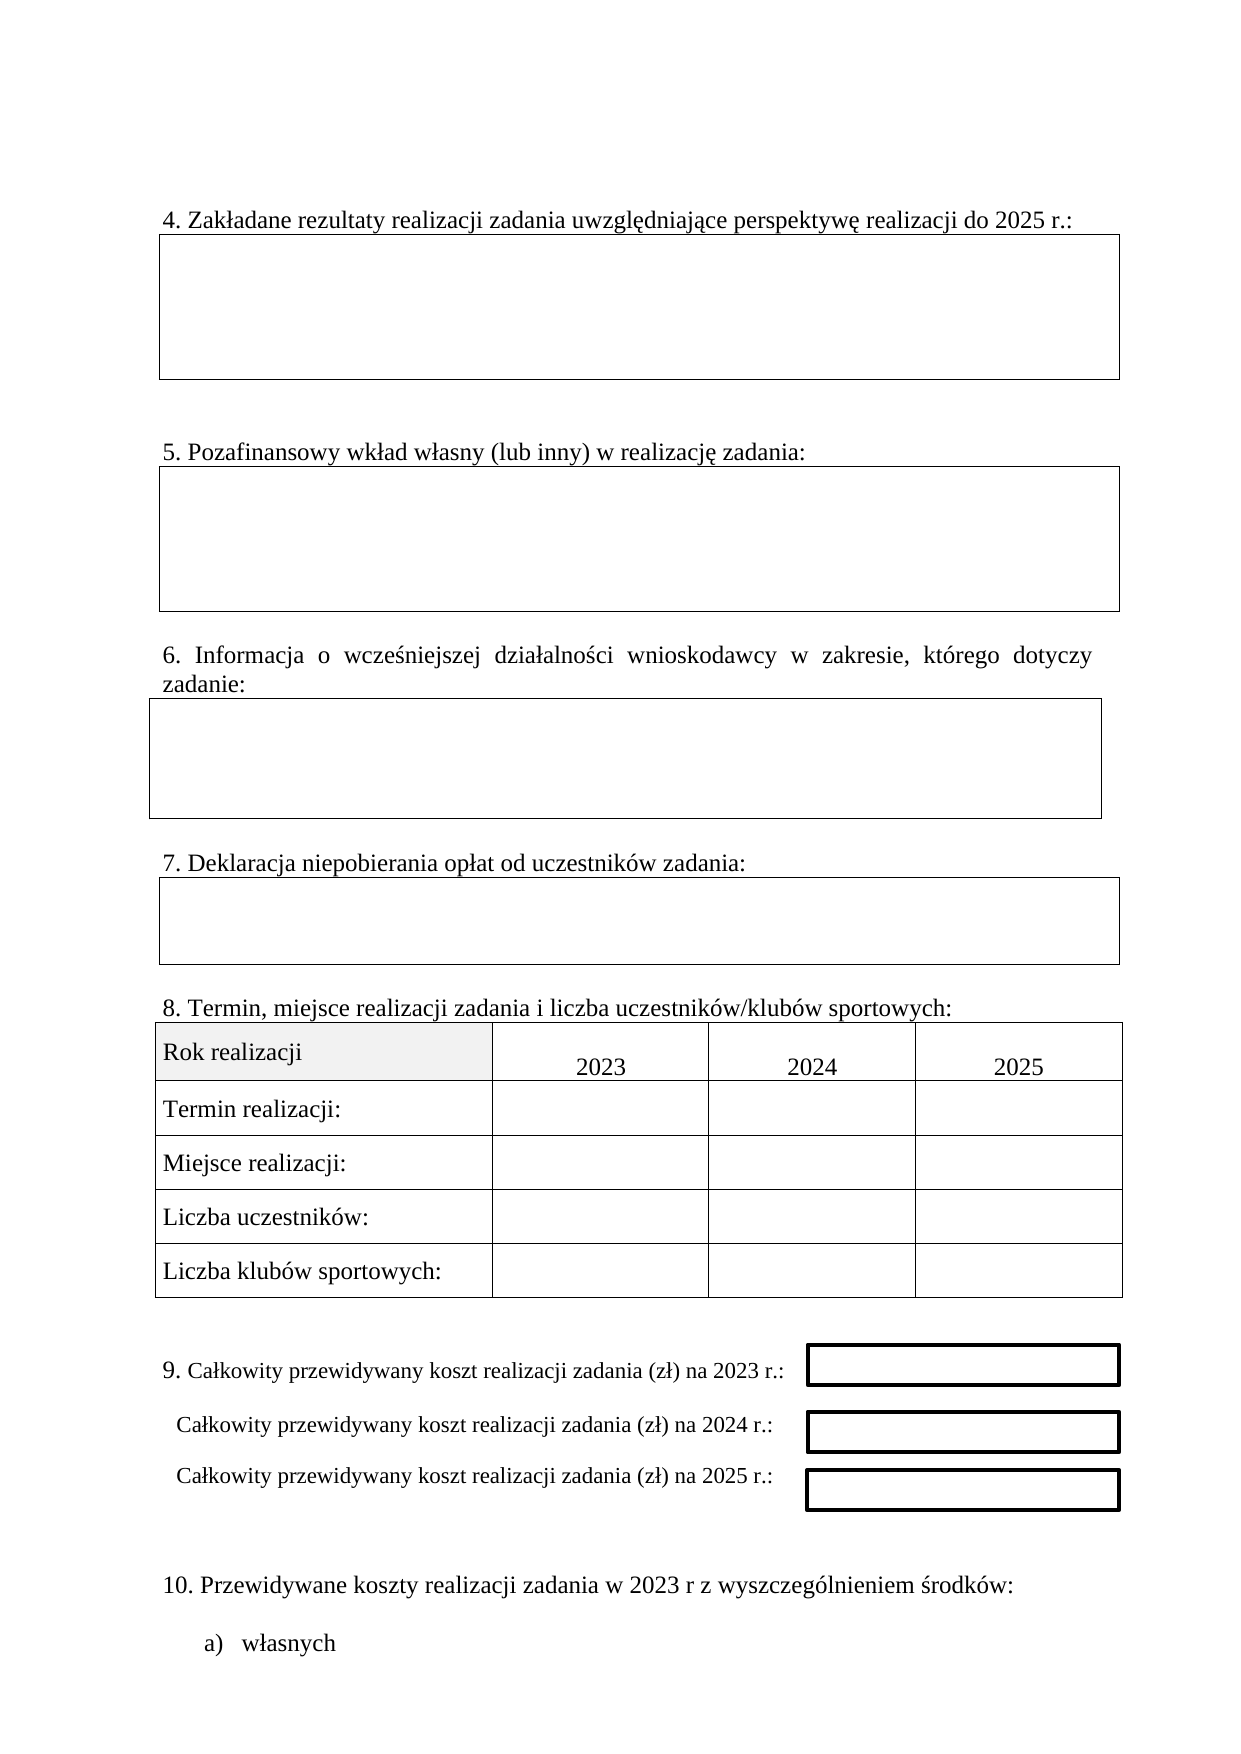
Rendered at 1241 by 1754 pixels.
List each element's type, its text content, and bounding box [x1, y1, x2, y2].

text Całkowity przewidywany koszt realizacji zadania (zł) na 2024 r.: [148, 1411, 806, 1437]
table_cell [916, 1190, 1122, 1243]
text 7. Deklaracja niepobierania opłat od uczestników zadania: [162, 848, 1093, 877]
text 8. Termin, miejsce realizacji zadania i liczba uczestników/klubów sportowych: [162, 993, 1093, 1022]
table_cell [493, 1136, 708, 1189]
text 9. Całkowity przewidywany koszt realizacji zadania (zł) na 2023 r.: [162, 1356, 806, 1384]
table_cell [709, 1081, 915, 1134]
table_header [160, 235, 1119, 379]
table_cell [493, 1190, 708, 1243]
table_cell Miejsce realizacji: [156, 1136, 492, 1189]
text Całkowity przewidywany koszt realizacji zadania (zł) na 2025 r.: [148, 1462, 1093, 1488]
table_header 2024 [709, 1023, 915, 1080]
list własnych [204, 1628, 1093, 1657]
table_cell [916, 1136, 1122, 1189]
table_header Rok realizacji [156, 1023, 492, 1080]
table_cell Liczba klubów sportowych: [156, 1244, 492, 1297]
text 5. Pozafinansowy wkład własny (lub inny) w realizację zadania: [162, 437, 1093, 466]
table_cell [493, 1081, 708, 1134]
table_header [160, 467, 1119, 611]
table_header 2023 [493, 1023, 708, 1080]
table_header [160, 878, 1119, 964]
table_cell Termin realizacji: [156, 1081, 492, 1134]
text 4. Zakładane rezultaty realizacji zadania uwzględniające perspektywę realizacji do 2025 r.: [162, 205, 1093, 234]
table_cell Liczba uczestników: [156, 1190, 492, 1243]
table_cell [709, 1136, 915, 1189]
text 10. Przewidywane koszty realizacji zadania w 2023 r z wyszczególnieniem środków: [162, 1570, 1093, 1599]
table_cell [916, 1244, 1122, 1297]
table_cell [916, 1081, 1122, 1134]
table_header 2025 [916, 1023, 1122, 1080]
table_cell [709, 1190, 915, 1243]
table_cell [493, 1244, 708, 1297]
table_cell [709, 1244, 915, 1297]
text 6. Informacja o wcześniejszej działalności wnioskodawcy w zakresie, którego dotyczy zadanie: [162, 641, 1093, 698]
